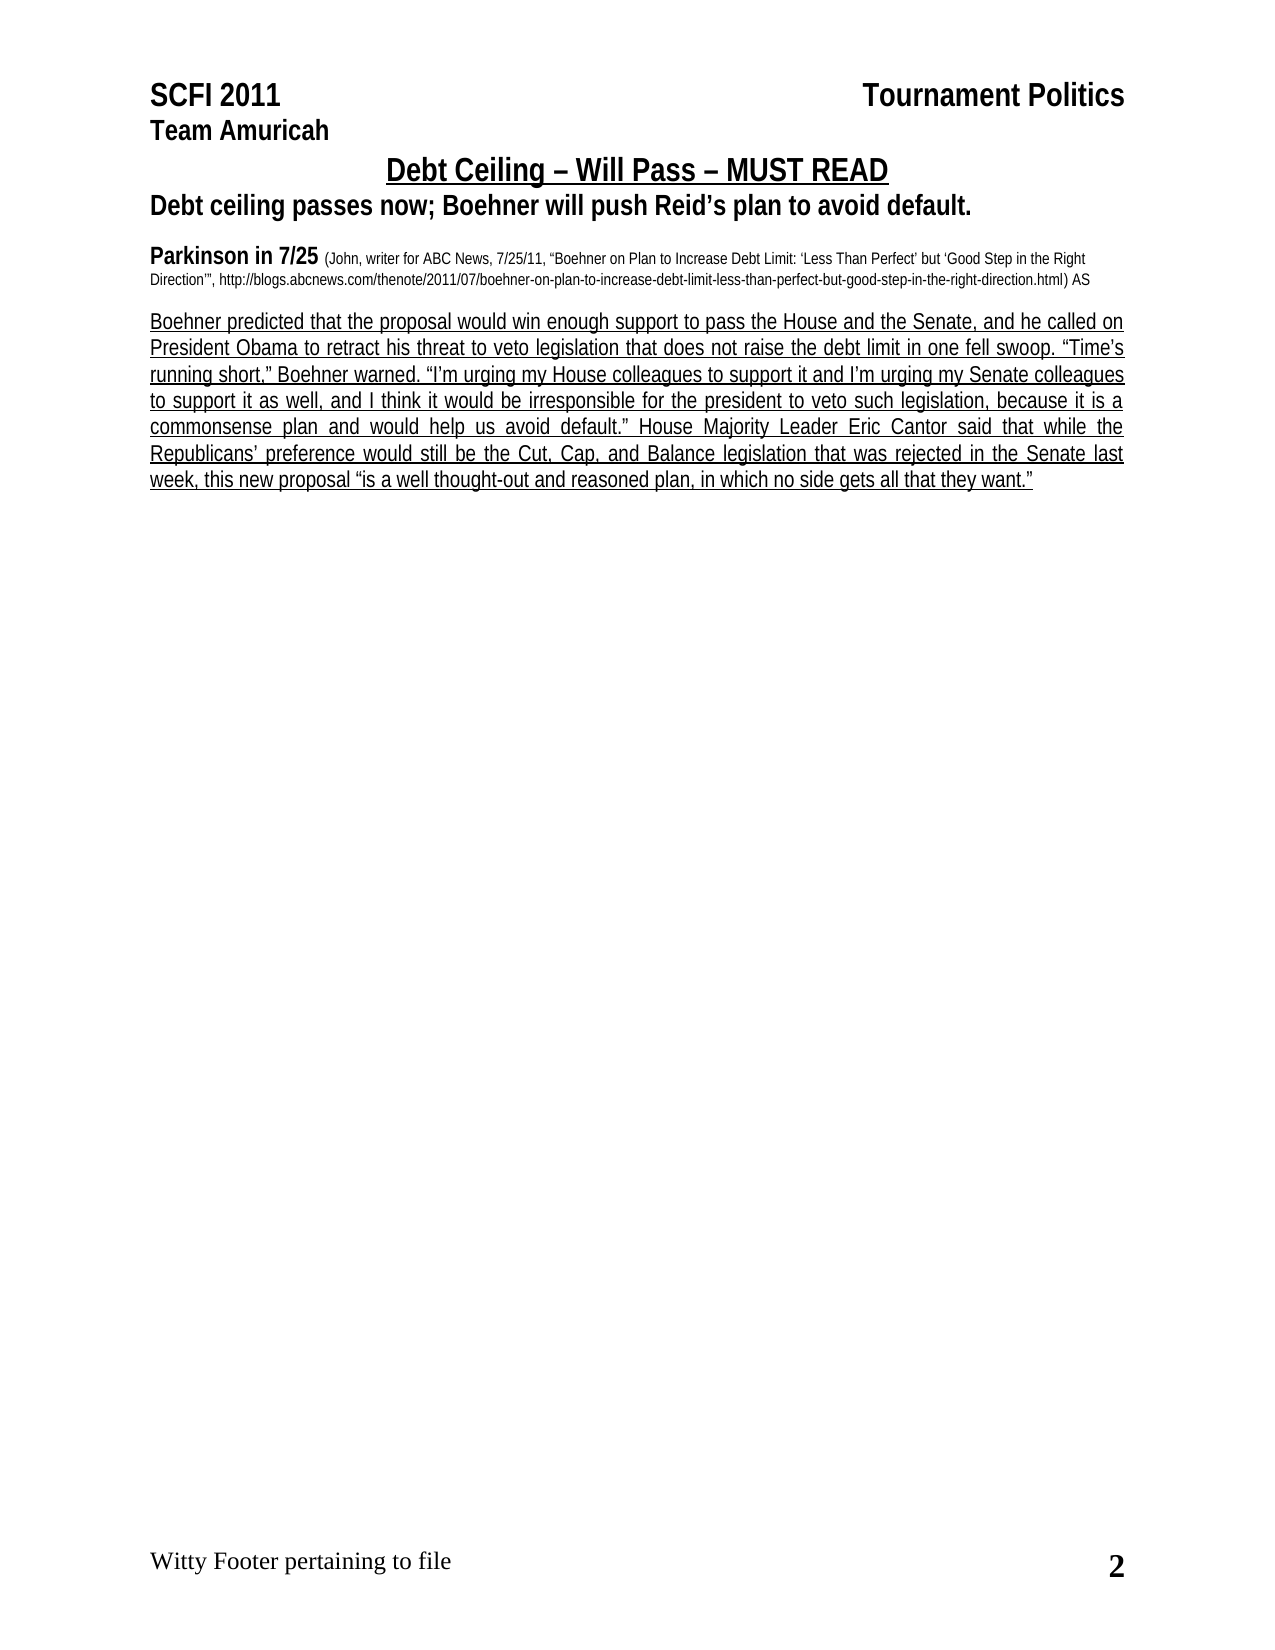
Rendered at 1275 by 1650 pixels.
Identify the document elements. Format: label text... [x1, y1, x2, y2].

text Boehner predicted that the proposal would win enough support to pass the House and the Senate, and he called on President Obama to retract his threat to veto legislation that does not raise the debt limit in one fell swoop. “Time’s running short,” Boehner warned. “I’m urging my House colleagues to support it and I’m urging my Senate colleagues to support it as well, and I think it would be irresponsible for the president to veto such legislation, because it is a commonsense plan and would help us avoid default.” House Majority Leader Eric Cantor said that while the Republicans’ preference would still be the Cut, Cap, and Balance legislation that was rejected in the Senate last week, this new proposal “is a well thought-out and reasoned plan, in which no side gets all that they want.” [150, 385, 1125, 492]
text Parkinson in 7/25 (John, writer for ABC News, 7/25/11, “Boehner on Plan to Increase Debt Limit: ‘Less Than Perfect’ but ‘Good Step in the Right Direction’”, http://blogs.abcnews.com/thenote/2011/07/boehner-on-plan-to-increase-debt-limit-less-than-perfect-but-good-step-in-the-right-direction.html) AS [150, 241, 1125, 289]
text Boehner predicted that the proposal would win enough support to pass the House and the Senate, and he called on President Obama to retract his threat to veto legislation that does not raise the debt limit in one fell swoop. “Time’s running short,” Boehner warned. “I’m urging my House colleagues to support it and I’m urging my Senate colleagues to support it as well, and I think it would be irresponsible for the president to veto such legislation, because it is a commonsense plan and would help us avoid default.” House Majority Leader Eric Cantor said that while the Republicans’ preference would still be the Cut, Cap, and Balance legislation that was rejected in the Senate last week, this new proposal “is a well thought-out and reasoned plan, in which no side gets all that they want.” [150, 308, 1125, 357]
text Debt Ceiling – Will Pass – MUST READ [150, 150, 1125, 188]
text Debt ceiling passes now; Boehner will push Reid’s plan to avoid default. [150, 188, 1125, 222]
